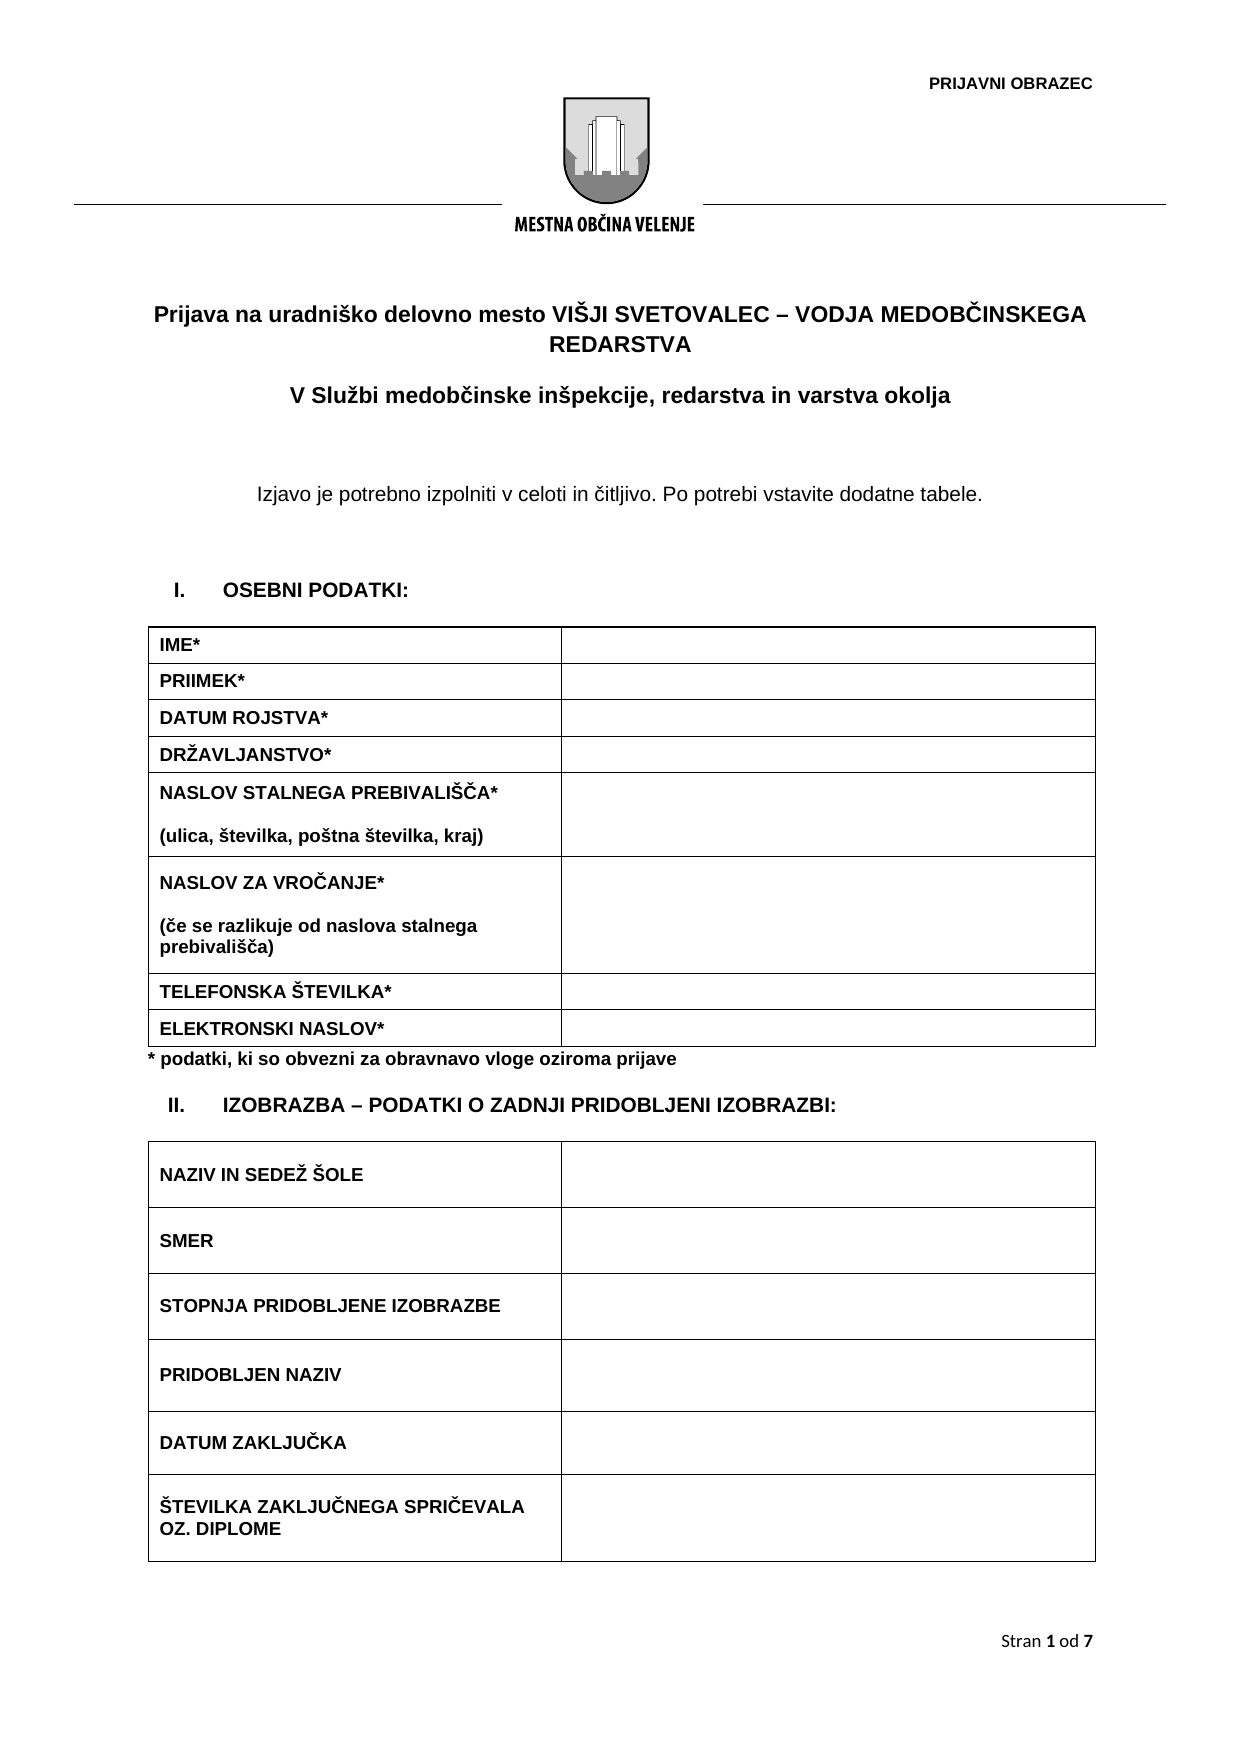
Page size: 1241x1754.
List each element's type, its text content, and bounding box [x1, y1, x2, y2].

text Prijava na uradniško delovno mesto VIŠJI SVETOVALEC – VODJA MEDOBČINSKEGA REDARSTVA [148, 301, 1093, 357]
table_cell [562, 773, 1095, 856]
table_cell [562, 737, 1095, 772]
table_cell [562, 1274, 1095, 1338]
list OSEBNI PODATKI: [185, 578, 1093, 602]
table_header NAZIV IN SEDEŽ ŠOLE [149, 1142, 561, 1207]
table_cell [562, 1475, 1095, 1561]
table_cell PRIDOBLJEN NAZIV [149, 1340, 561, 1411]
table_cell [562, 1412, 1095, 1474]
table_cell [562, 700, 1095, 736]
table_header [562, 628, 1095, 662]
text Izjavo je potrebno izpolniti v celoti in čitljivo. Po potrebi vstavite dodatne tabele. [148, 481, 1093, 505]
text V Službi medobčinske inšpekcije, redarstva in varstva okolja [148, 382, 1093, 408]
table_cell DATUM ZAKLJUČKA [149, 1412, 561, 1474]
table_cell NASLOV STALNEGA PREBIVALIŠČA* (ulica, številka, poštna številka, kraj) [149, 773, 561, 856]
table_cell [562, 1010, 1095, 1046]
table_cell NASLOV ZA VROČANJE* (če se razlikuje od naslova stalnega prebivališča) [149, 857, 561, 973]
table_cell DATUM ROJSTVA* [149, 700, 561, 736]
table_cell [562, 1208, 1095, 1273]
table_cell ŠTEVILKA ZAKLJUČNEGA SPRIČEVALA OZ. DIPLOME [149, 1475, 561, 1561]
table_cell [562, 974, 1095, 1009]
table_cell DRŽAVLJANSTVO* [149, 737, 561, 772]
table_cell SMER [149, 1208, 561, 1273]
table_cell PRIIMEK* [149, 664, 561, 698]
table_cell STOPNJA PRIDOBLJENE IZOBRAZBE [149, 1274, 561, 1338]
table_cell [562, 1340, 1095, 1411]
table_cell [562, 857, 1095, 973]
list IZOBRAZBA – PODATKI O ZADNJI PRIDOBLJENI IZOBRAZBI: [185, 1093, 1093, 1117]
table_cell [562, 664, 1095, 698]
table_header [562, 1142, 1095, 1207]
text * podatki, ki so obvezni za obravnavo vloge oziroma prijave [148, 1047, 1093, 1069]
table_header IME* [149, 628, 561, 662]
table_cell ELEKTRONSKI NASLOV* [149, 1010, 561, 1046]
table_cell TELEFONSKA ŠTEVILKA* [149, 974, 561, 1009]
